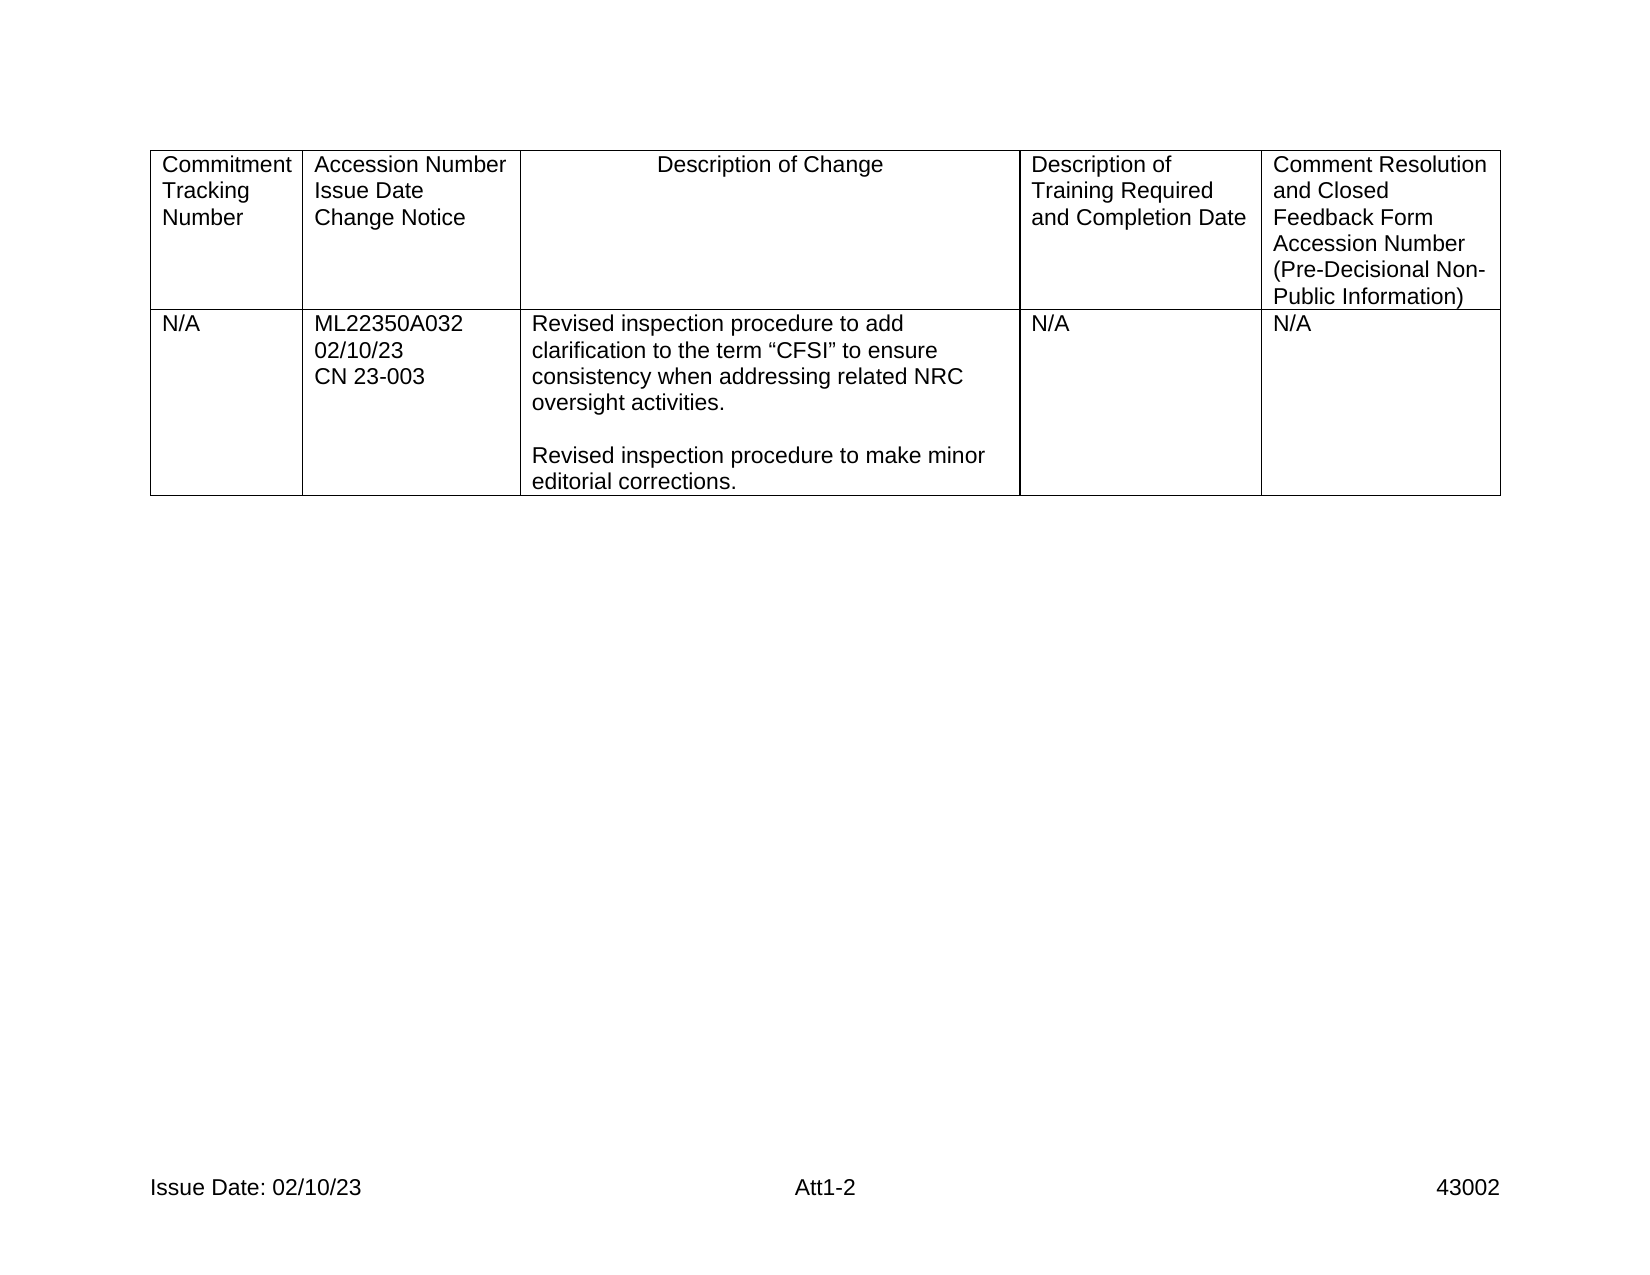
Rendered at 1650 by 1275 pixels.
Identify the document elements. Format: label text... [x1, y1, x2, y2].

table_header Description of Training Required and Completion Date [1021, 151, 1261, 309]
table_cell N/A [151, 310, 302, 495]
table_cell Revised inspection procedure to add clarification to the term “CFSI” to ensure consistency when addressing related NRC oversight activities. Revised inspection procedure to make minor editorial corrections. [521, 310, 1019, 495]
table_header Description of Change [521, 151, 1019, 309]
table_cell N/A [1262, 310, 1500, 495]
table_header Comment Resolution and Closed Feedback Form Accession Number (Pre-Decisional Non-Public Information) [1262, 151, 1500, 309]
table_cell N/A [1021, 310, 1261, 495]
table_header Commitment Tracking Number [151, 151, 302, 309]
table_header Accession Number Issue Date Change Notice [303, 151, 520, 309]
table_cell ML22350A032 02/10/23 CN 23-003 [303, 310, 520, 495]
